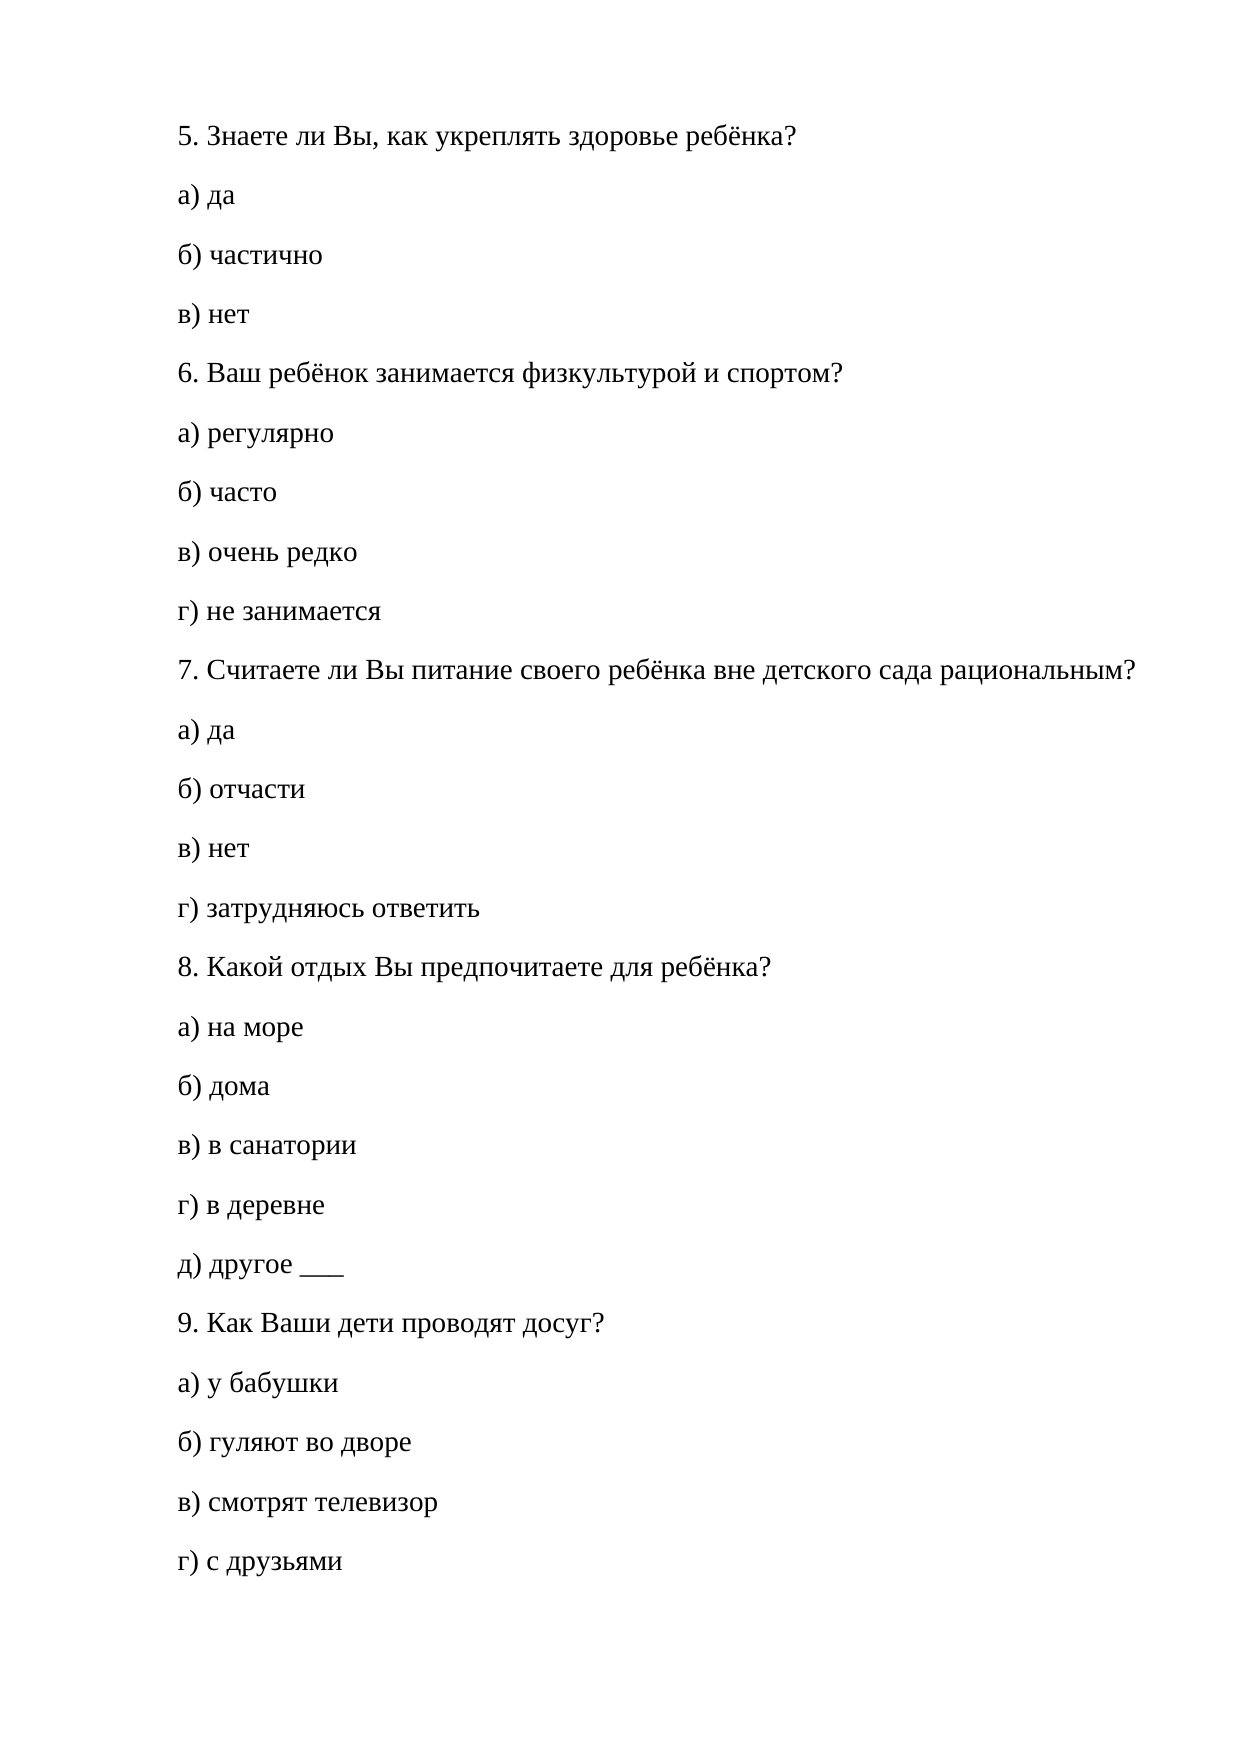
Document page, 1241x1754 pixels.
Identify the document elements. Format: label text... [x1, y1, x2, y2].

text в) нет [177, 296, 1152, 330]
text г) с друзьями [177, 1543, 1152, 1577]
text а) регулярно [177, 415, 1152, 448]
text б) отчасти [177, 771, 1152, 805]
text 6. Ваш ребёнок занимается физкультурой и спортом? [177, 356, 1152, 389]
text г) не занимается [177, 593, 1152, 627]
text б) частично [177, 237, 1152, 270]
text г) в деревне [177, 1187, 1152, 1220]
text 8. Какой отдых Вы предпочитаете для ребёнка? [177, 949, 1152, 983]
text а) у бабушки [177, 1365, 1152, 1398]
text а) на море [177, 1009, 1152, 1042]
text 5. Знаете ли Вы, как укреплять здоровье ребёнка? [177, 118, 1152, 152]
text 7. Считаете ли Вы питание своего ребёнка вне детского сада рациональным? [177, 652, 1152, 686]
text в) очень редко [177, 534, 1152, 567]
text а) да [177, 177, 1152, 211]
text а) да [177, 712, 1152, 745]
text г) затрудняюсь ответить [177, 890, 1152, 923]
text б) дома [177, 1068, 1152, 1102]
text в) смотрят телевизор [177, 1484, 1152, 1517]
text в) в санатории [177, 1127, 1152, 1161]
text в) нет [177, 831, 1152, 864]
text б) гуляют во дворе [177, 1424, 1152, 1458]
text д) другое ___ [177, 1246, 1152, 1280]
text б) часто [177, 474, 1152, 508]
text 9. Как Ваши дети проводят досуг? [177, 1306, 1152, 1339]
